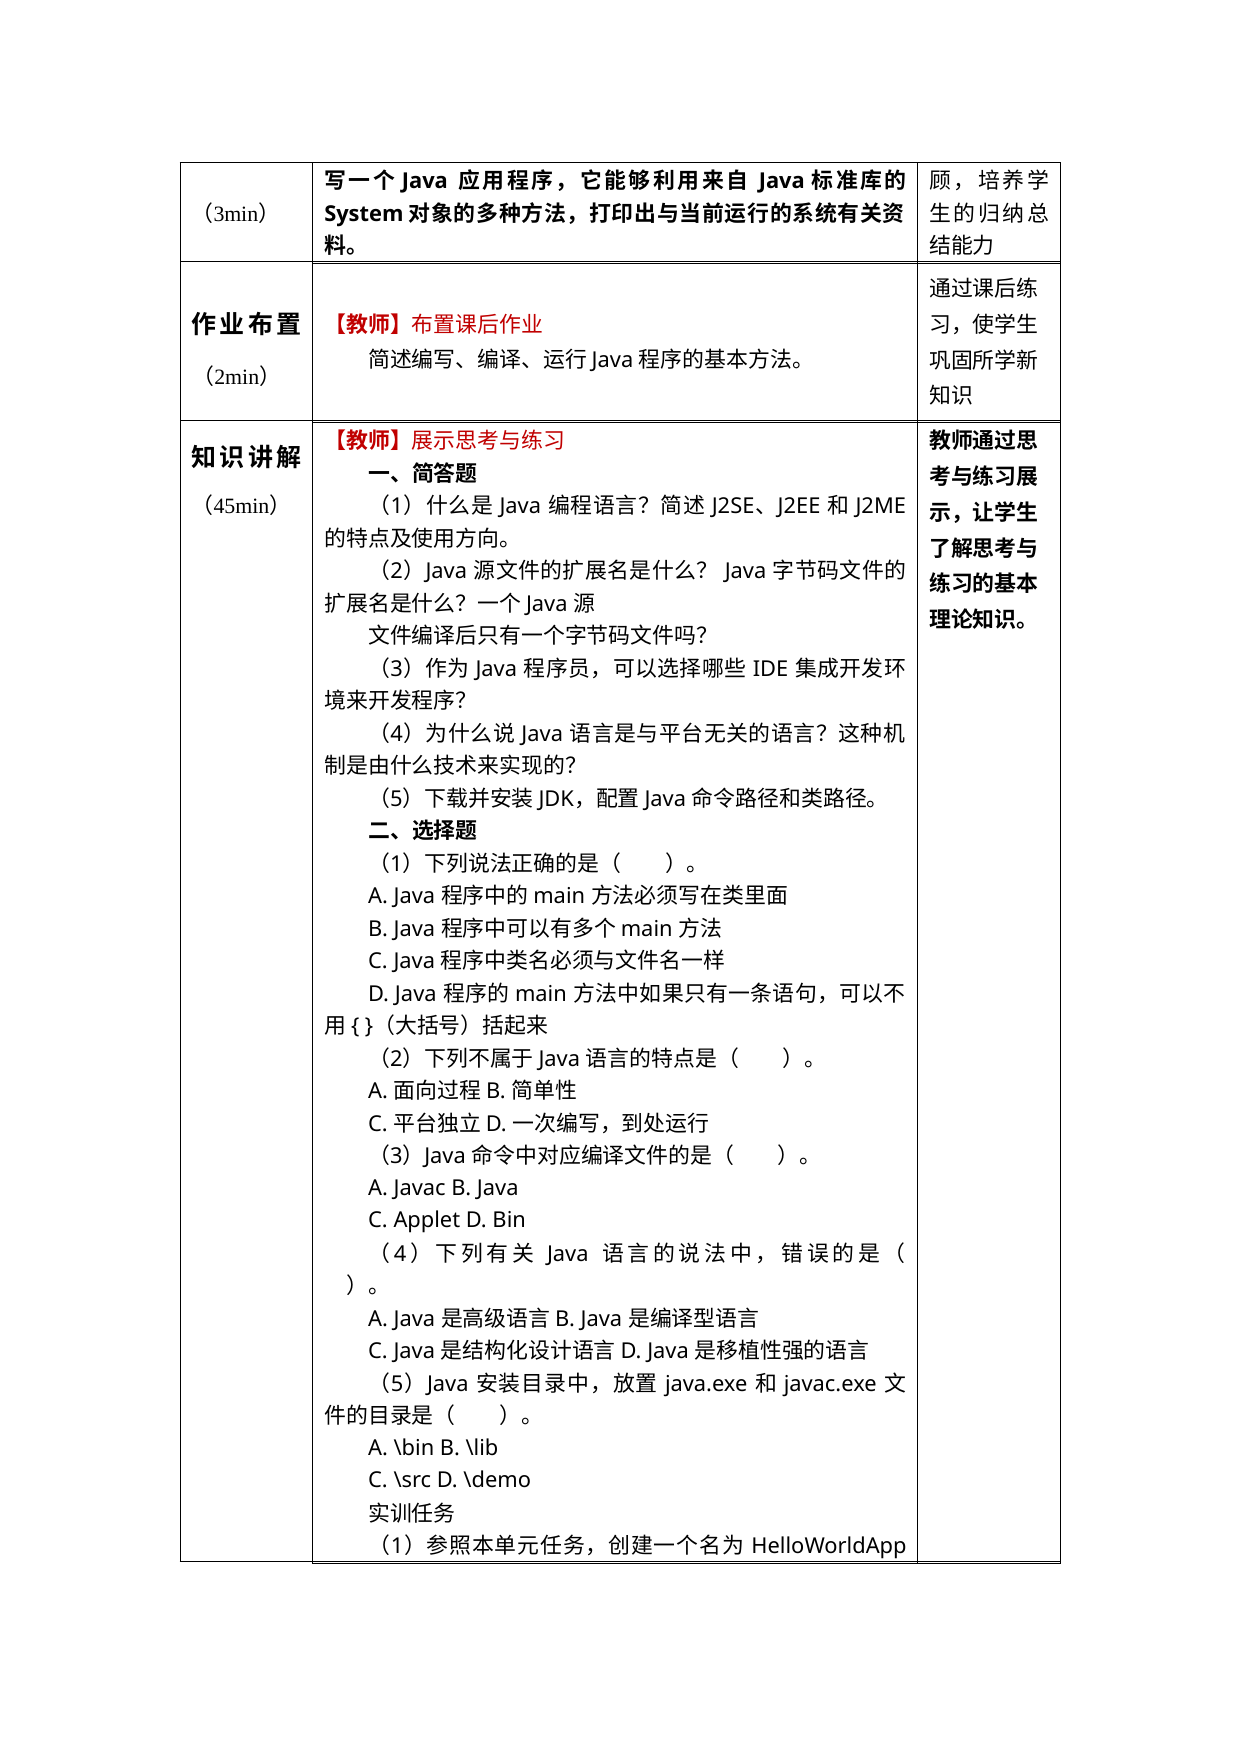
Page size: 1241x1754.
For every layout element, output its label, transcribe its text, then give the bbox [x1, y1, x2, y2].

table_cell 知识讲解（45min） [181, 421, 312, 1561]
table_cell 【教师】布置课后作业 简述编写、编译、运行 Java 程序的基本方法。 [313, 264, 917, 420]
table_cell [313, 423, 917, 1561]
table_cell 作业布置（2min） [181, 262, 312, 420]
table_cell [918, 423, 1060, 1561]
table_cell 课堂小结 （3min） [181, 163, 312, 261]
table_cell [918, 163, 1060, 261]
table_cell 通过课后练习，使学生巩固所学新知识 [918, 264, 1060, 420]
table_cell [313, 163, 917, 261]
